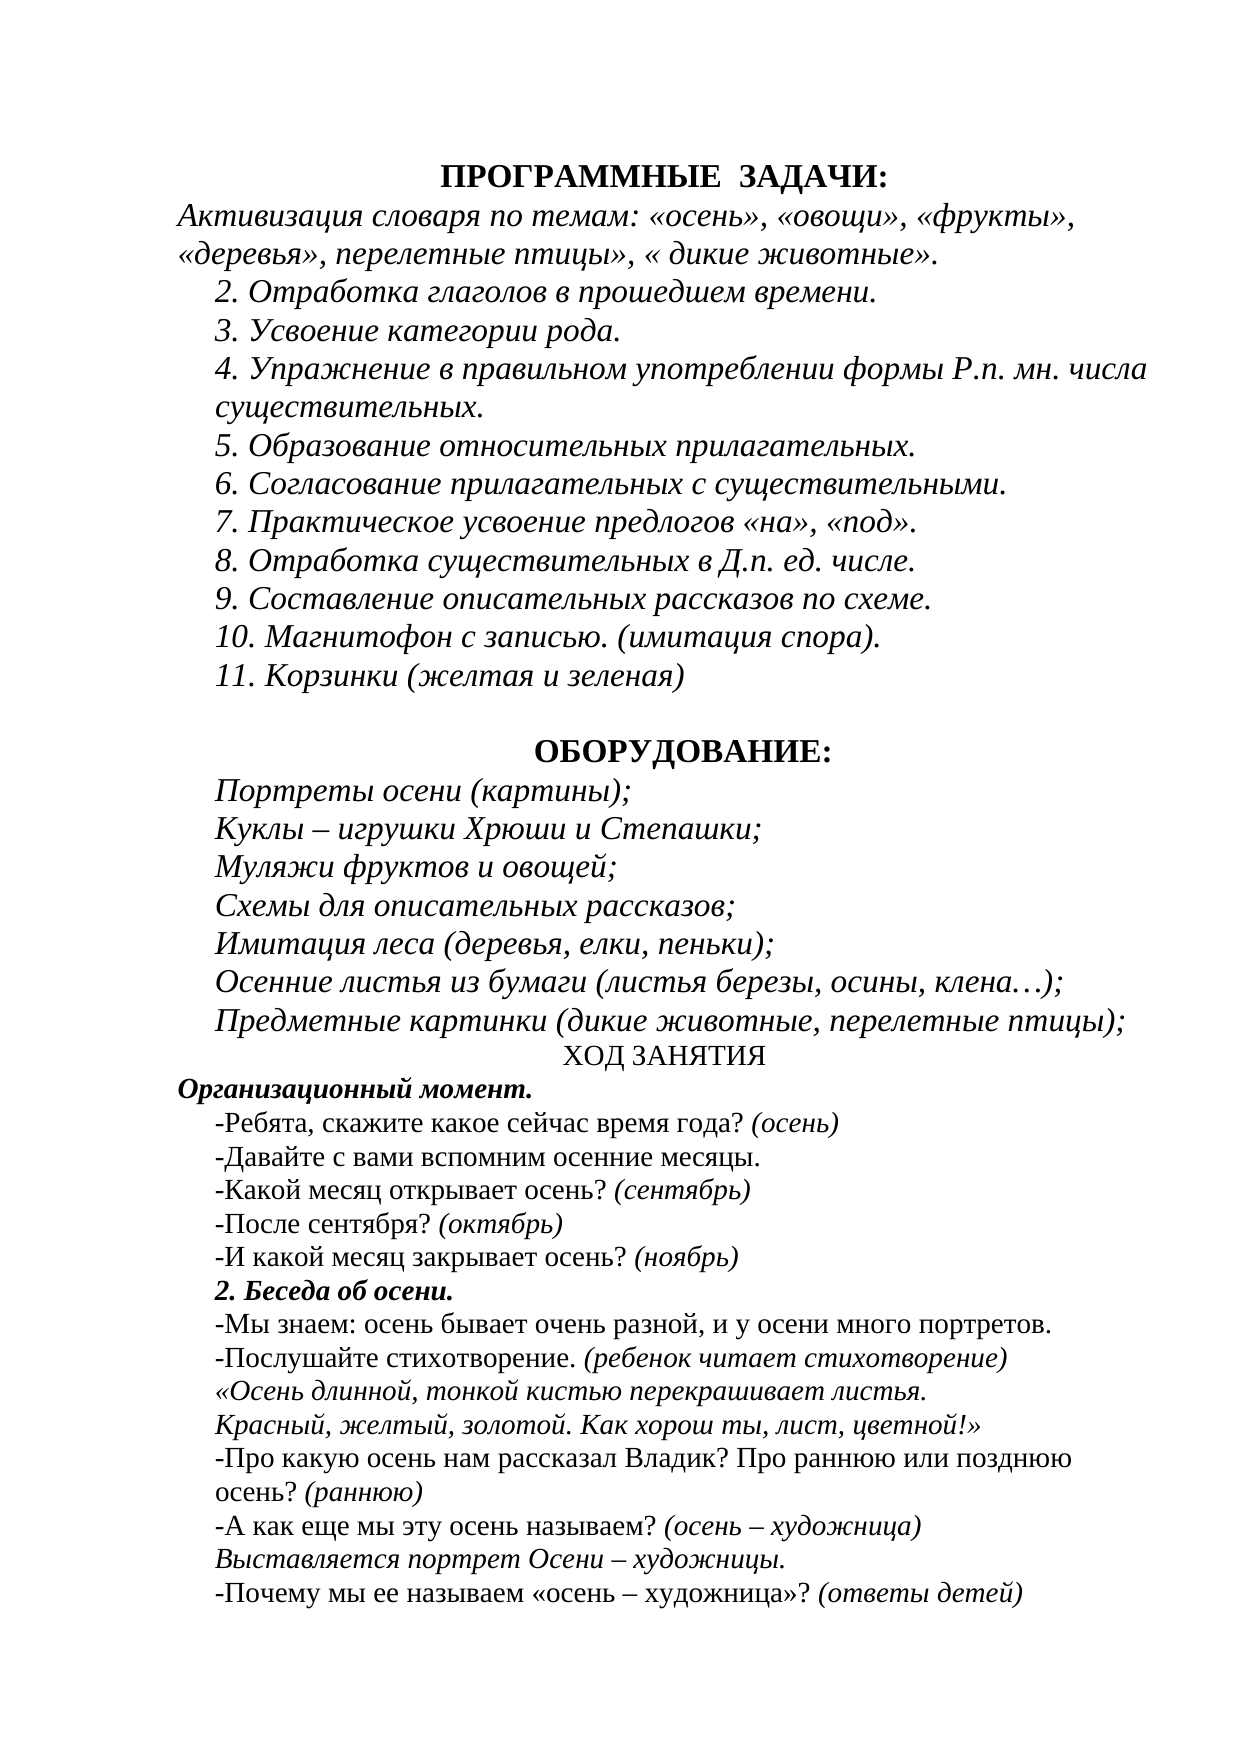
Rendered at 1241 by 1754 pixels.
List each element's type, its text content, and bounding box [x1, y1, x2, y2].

text Предметные картинки (дикие животные, перелетные птицы); [214, 1000, 1152, 1038]
text -Мы знаем: осень бывает очень разной, и у осени много портретов. [214, 1306, 1152, 1340]
text 10. Магнитофон с записью. (имитация спора). [214, 616, 1152, 655]
text Выставляется портрет Осени – художницы. [214, 1541, 1152, 1575]
text 8. Отработка существительных в Д.п. ед. числе. [214, 540, 1152, 578]
text 3. Усвоение категории рода. [214, 310, 1152, 348]
text -И какой месяц закрывает осень? (ноябрь) [214, 1239, 1152, 1273]
text 2. Беседа об осени. [214, 1273, 1152, 1306]
text Осенние листья из бумаги (листья березы, осины, клена…); [214, 961, 1152, 1000]
text Схемы для описательных рассказов; [214, 885, 1152, 923]
text Активизация словаря по темам: «осень», «овощи», «фрукты», «деревья», перелетные птицы», « дикие животные». [177, 195, 1152, 271]
text ХОД ЗАНЯТИЯ [177, 1038, 1152, 1072]
text «Осень длинной, тонкой кистью перекрашивает листья. [214, 1373, 1152, 1407]
text 5. Образование относительных прилагательных. [214, 425, 1152, 463]
text 9. Составление описательных рассказов по схеме. [214, 578, 1152, 616]
text -Давайте с вами вспомним осенние месяцы. [214, 1139, 1152, 1172]
text 2. Отработка глаголов в прошедшем времени. [214, 271, 1152, 310]
text Муляжи фруктов и овощей; [214, 846, 1152, 885]
text 11. Корзинки (желтая и зеленая) [214, 655, 1152, 693]
text -Ребята, скажите какое сейчас время года? (осень) [214, 1105, 1152, 1139]
text Красный, желтый, золотой. Как хорош ты, лист, цветной!» [214, 1407, 1152, 1441]
text -Про какую осень нам рассказал Владик? Про раннюю или позднюю осень? (раннюю) [214, 1441, 1152, 1508]
text 7. Практическое усвоение предлогов «на», «под». [214, 501, 1152, 540]
text Куклы – игрушки Хрюши и Степашки; [214, 808, 1152, 846]
text 6. Согласование прилагательных с существительными. [214, 463, 1152, 501]
text -Почему мы ее называем «осень – художница»? (ответы детей) [214, 1575, 1152, 1608]
text -А как еще мы эту осень называем? (осень – художница) [214, 1508, 1152, 1541]
text ОБОРУДОВАНИЕ: [214, 731, 1152, 770]
text 4. Упражнение в правильном употреблении формы Р.п. мн. числа существительных. [214, 348, 1152, 425]
text Организационный момент. [177, 1072, 1152, 1105]
text -Какой месяц открывает осень? (сентябрь) [214, 1172, 1152, 1206]
text Портреты осени (картины); [214, 770, 1152, 808]
text Имитация леса (деревья, елки, пеньки); [214, 923, 1152, 961]
text -Послушайте стихотворение. (ребенок читает стихотворение) [214, 1340, 1152, 1373]
text ПРОГРАММНЫЕ ЗАДАЧИ: [177, 156, 1152, 195]
text -После сентября? (октябрь) [214, 1206, 1152, 1239]
